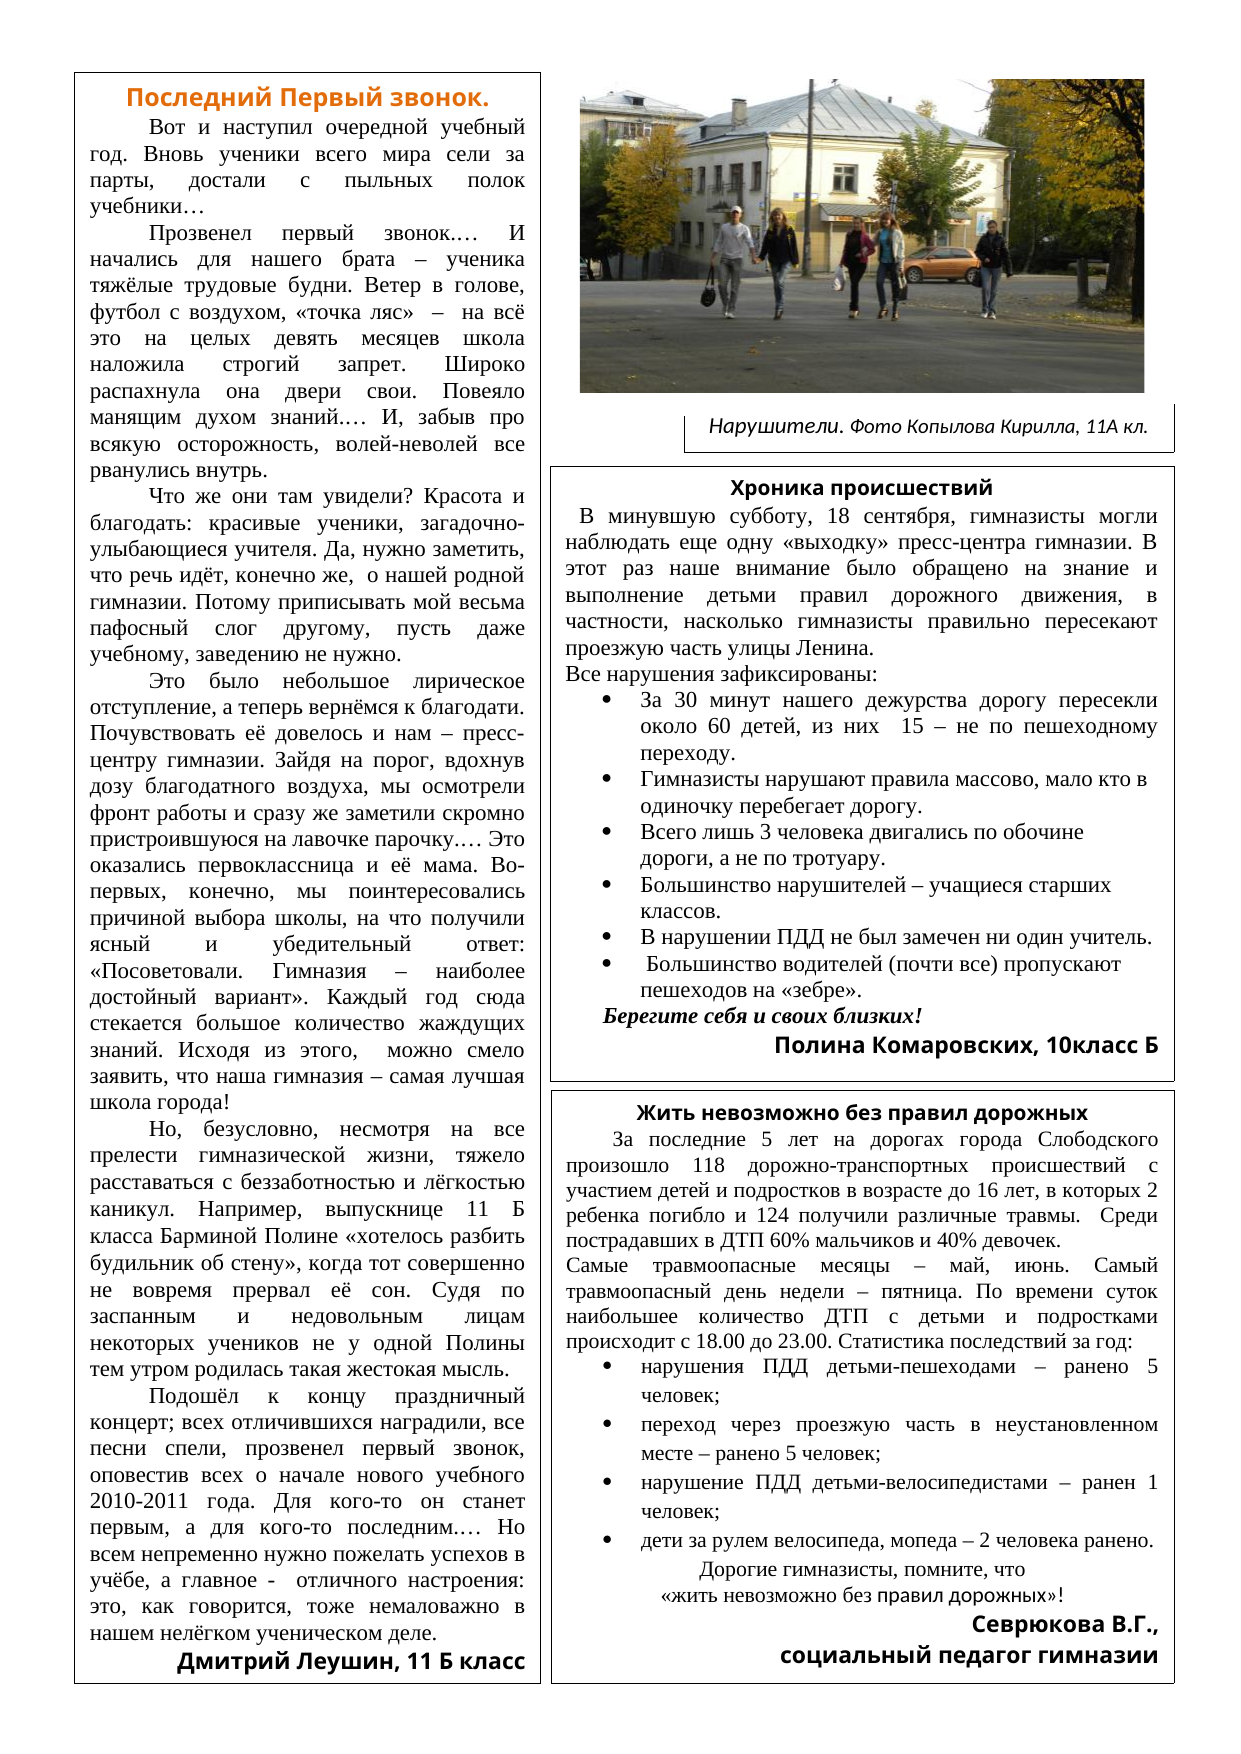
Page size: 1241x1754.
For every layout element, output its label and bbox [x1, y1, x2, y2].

picture [579, 79, 1145, 393]
